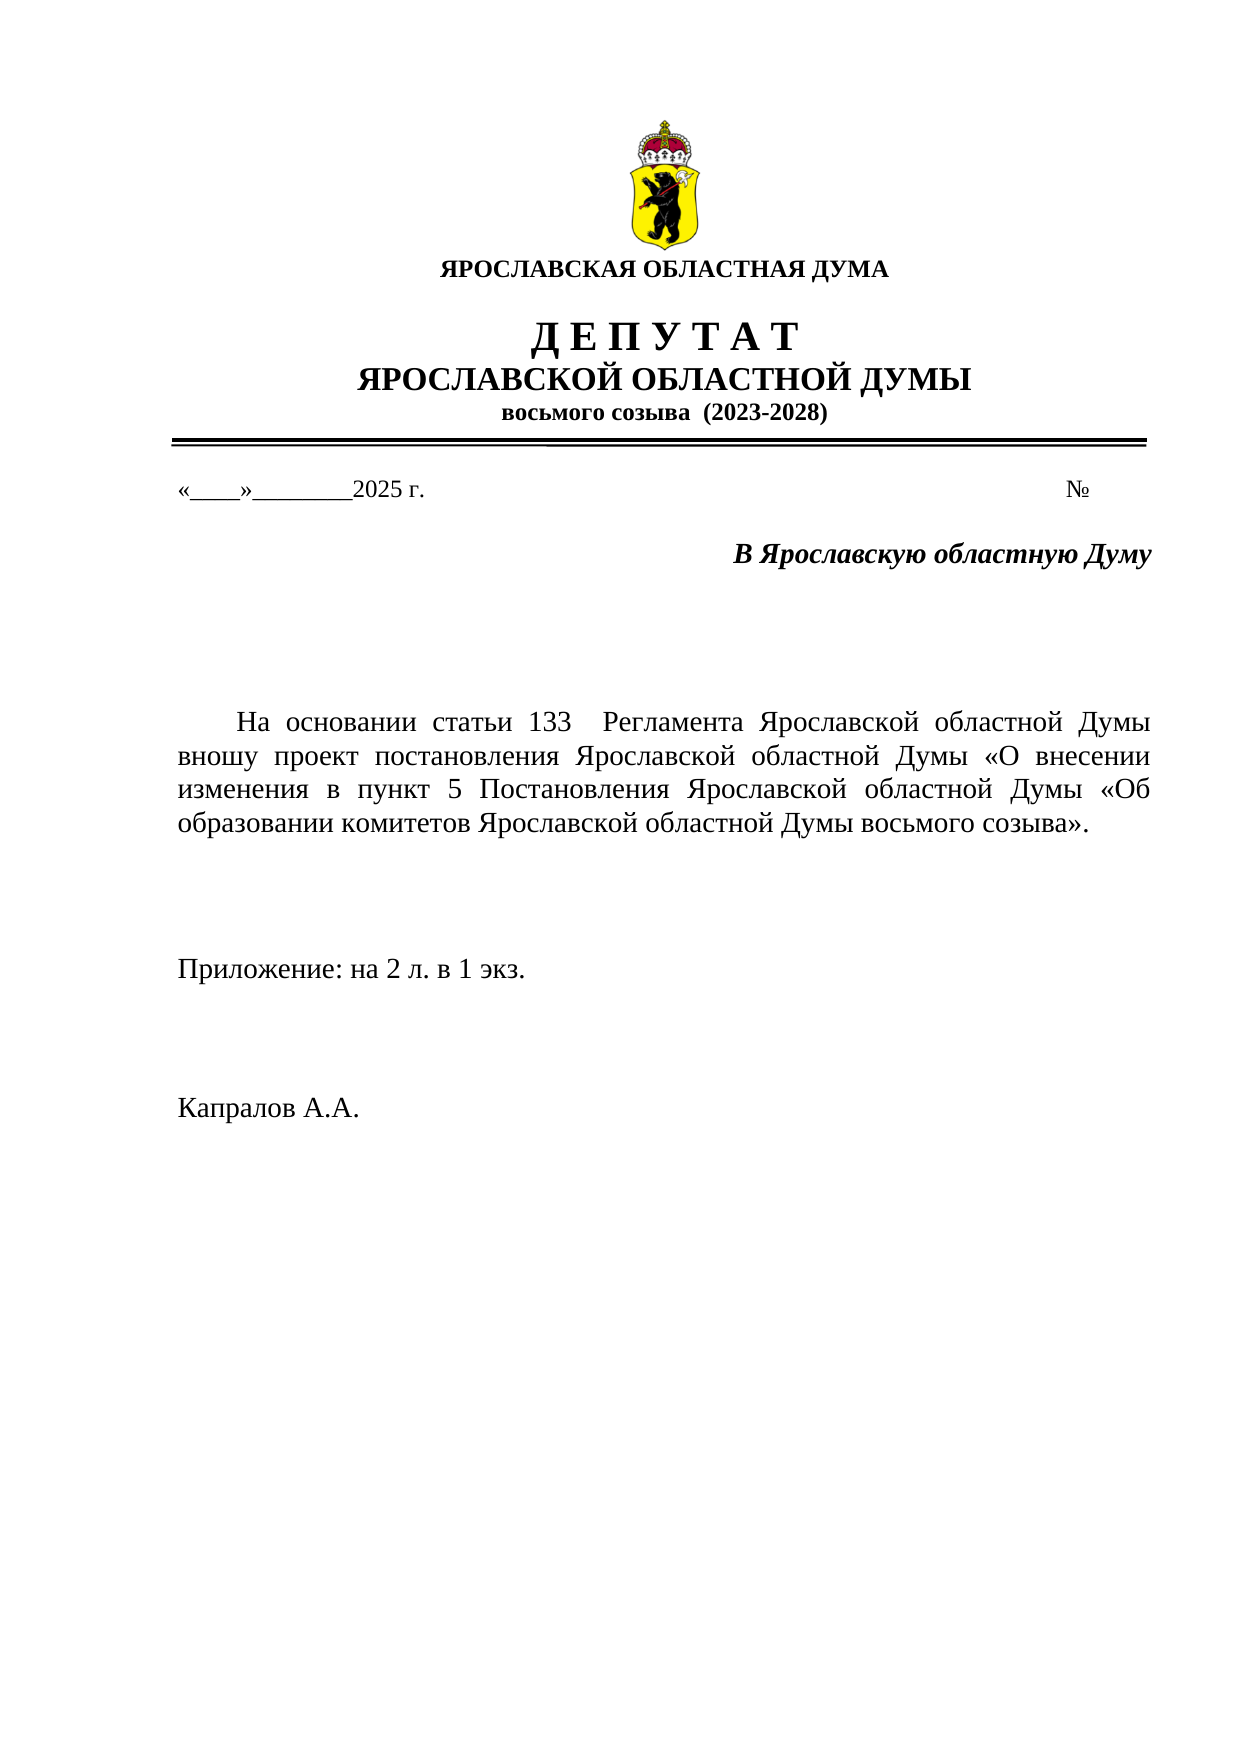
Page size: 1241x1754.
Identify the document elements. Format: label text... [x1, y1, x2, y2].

text Капралов А.А. [177, 1090, 1152, 1123]
text На основании статьи 133 Регламента Ярославской областной Думы вношу проект постановления Ярославской областной Думы «О внесении изменения в пункт 5 Постановления Ярославской областной Думы «Об образовании комитетов Ярославской областной Думы восьмого созыва». [177, 704, 1152, 838]
text ЯРОСЛАВСКАЯ ОБЛАСТНАЯ ДУМА [177, 254, 1152, 282]
text В Ярославскую областную Думу [177, 537, 1152, 570]
text ЯРОСЛАВСКОЙ ОБЛАСТНОЙ ДУМЫ [177, 359, 1152, 397]
picture [627, 118, 702, 254]
text Д Е П У Т А Т [177, 311, 1152, 359]
text восьмого созыва (2023-2028) [177, 397, 1152, 426]
text «____»________2025 г. № [177, 474, 1152, 503]
text Приложение: на 2 л. в 1 экз. [177, 952, 1152, 985]
